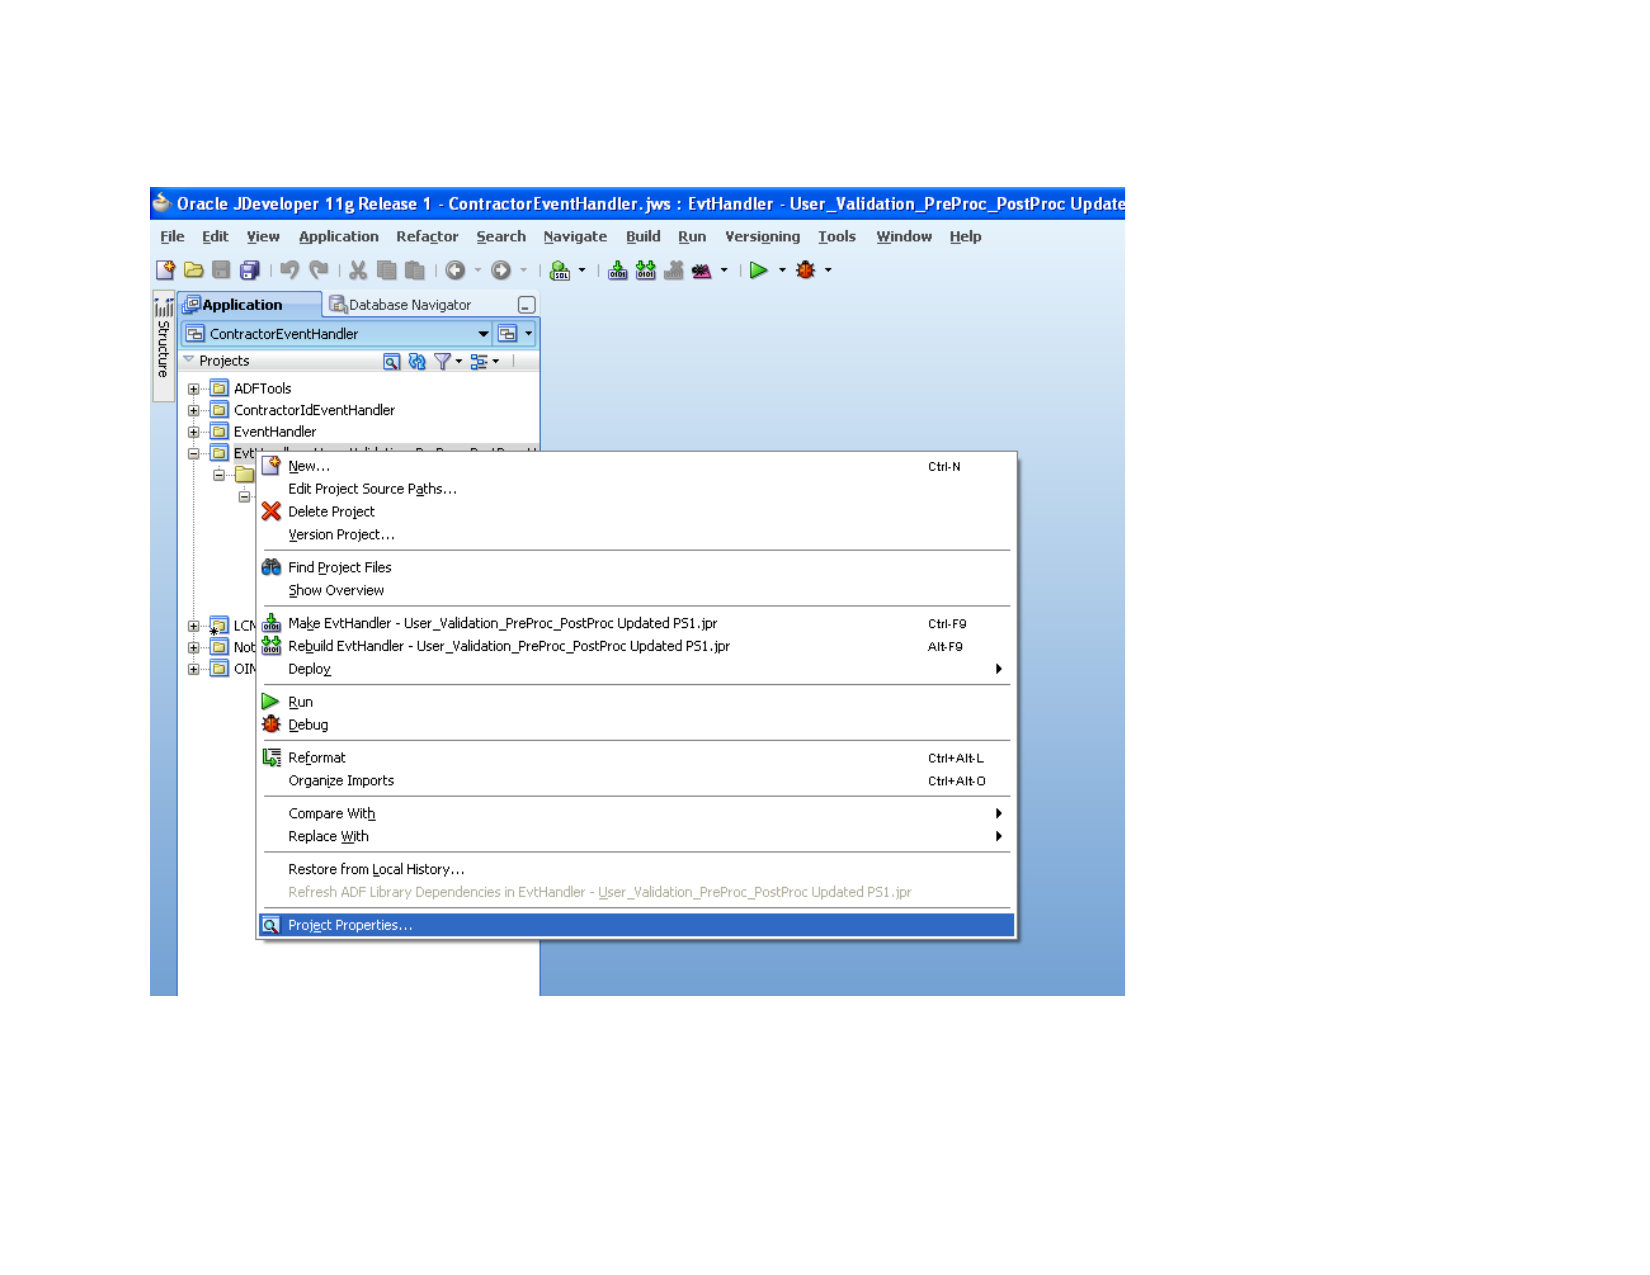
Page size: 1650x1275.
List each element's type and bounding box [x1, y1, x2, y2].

picture [150, 187, 1125, 996]
